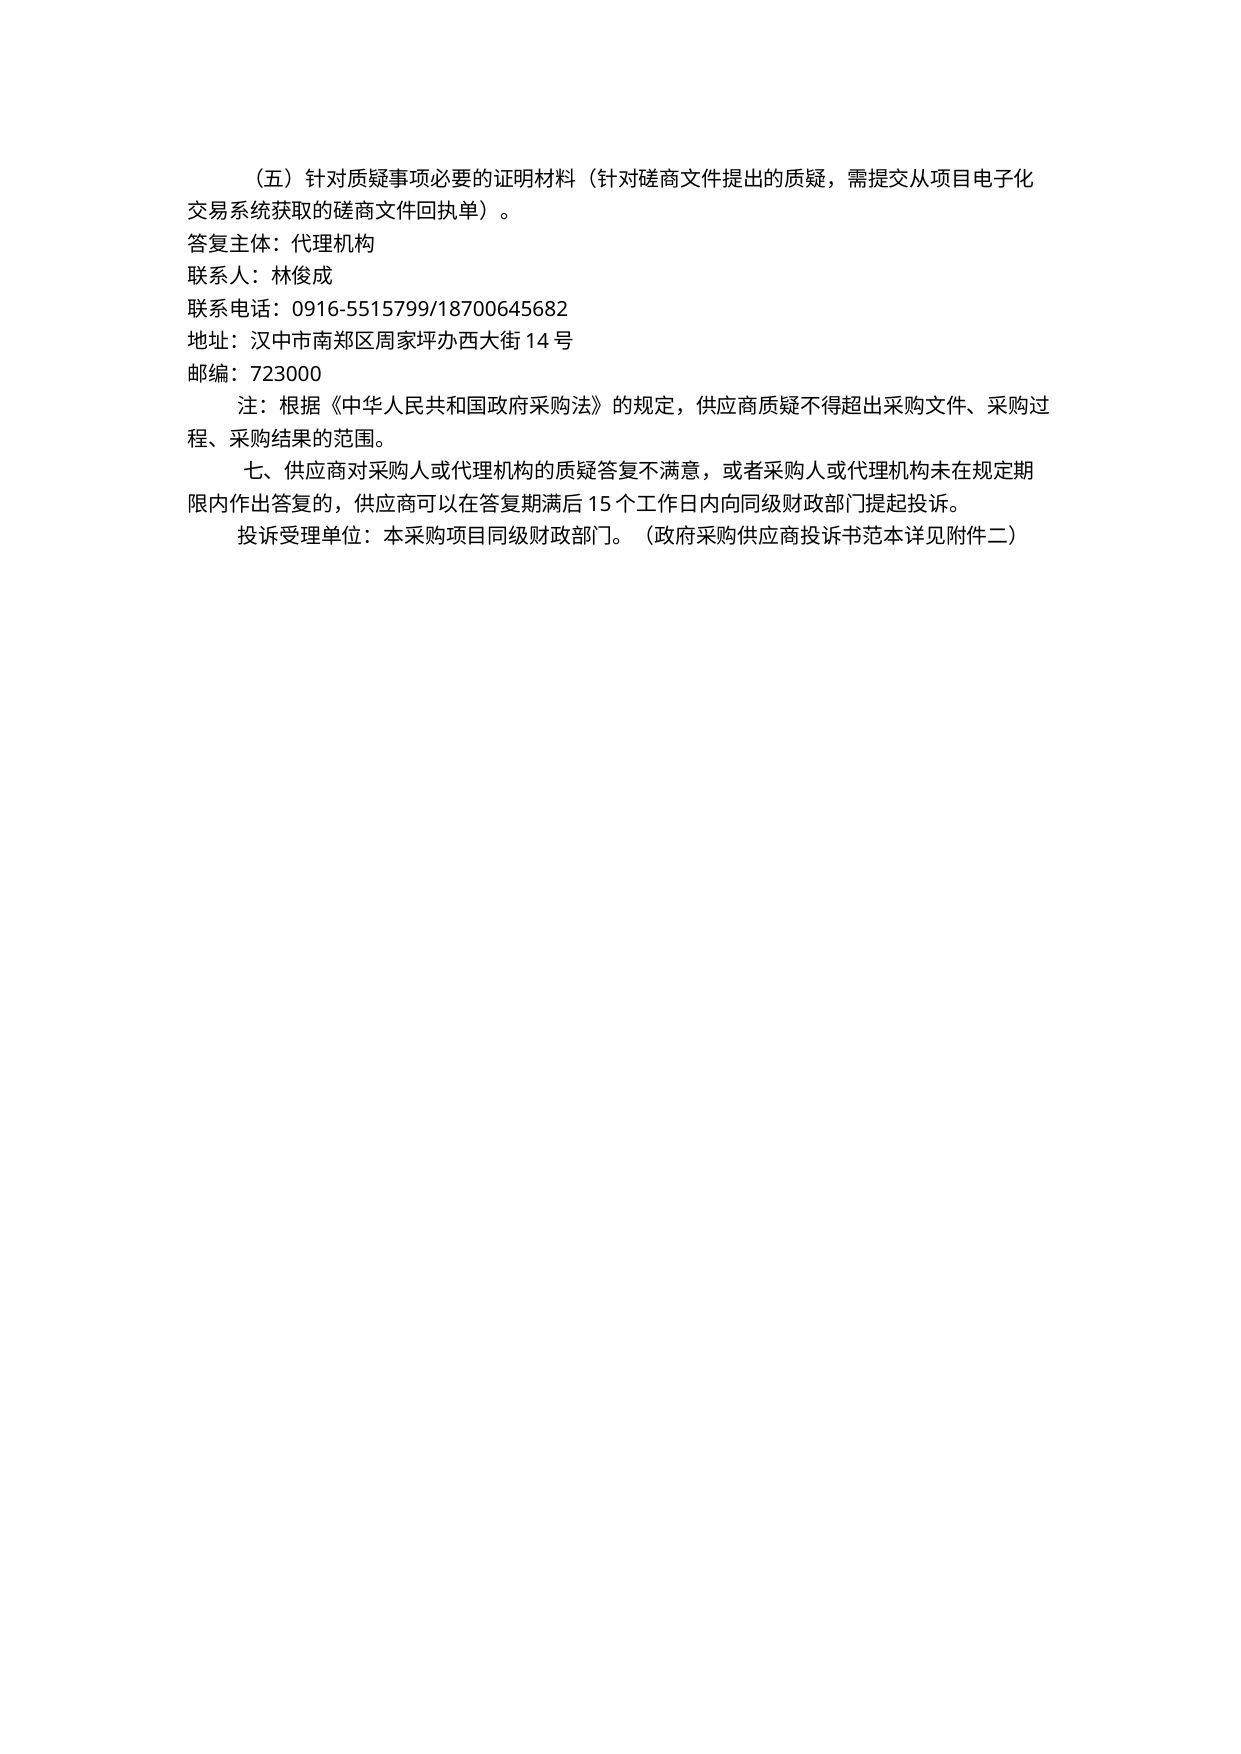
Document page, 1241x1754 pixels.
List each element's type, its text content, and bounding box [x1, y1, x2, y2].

text 邮编：723000 [187, 357, 1053, 389]
text 地址：汉中市南郑区周家坪办西大街14号 [187, 324, 1053, 357]
text 联系人：林俊成 [187, 259, 1053, 292]
text 七、供应商对采购人或代理机构的质疑答复不满意，或者采购人或代理机构未在规定期限内作出答复的，供应商可以在答复期满后15个工作日内向同级财政部门提起投诉。 [187, 454, 1053, 519]
text （五）针对质疑事项必要的证明材料（针对磋商文件提出的质疑，需提交从项目电子化交易系统获取的磋商文件回执单）。 [187, 162, 1053, 227]
text 联系电话：0916-5515799/18700645682 [187, 292, 1053, 324]
text 注：根据《中华人民共和国政府采购法》的规定，供应商质疑不得超出采购文件、采购过程、采购结果的范围。 [187, 389, 1053, 454]
text 答复主体：代理机构 [187, 227, 1053, 259]
text 投诉受理单位：本采购项目同级财政部门。（政府采购供应商投诉书范本详见附件二） [187, 519, 1053, 552]
